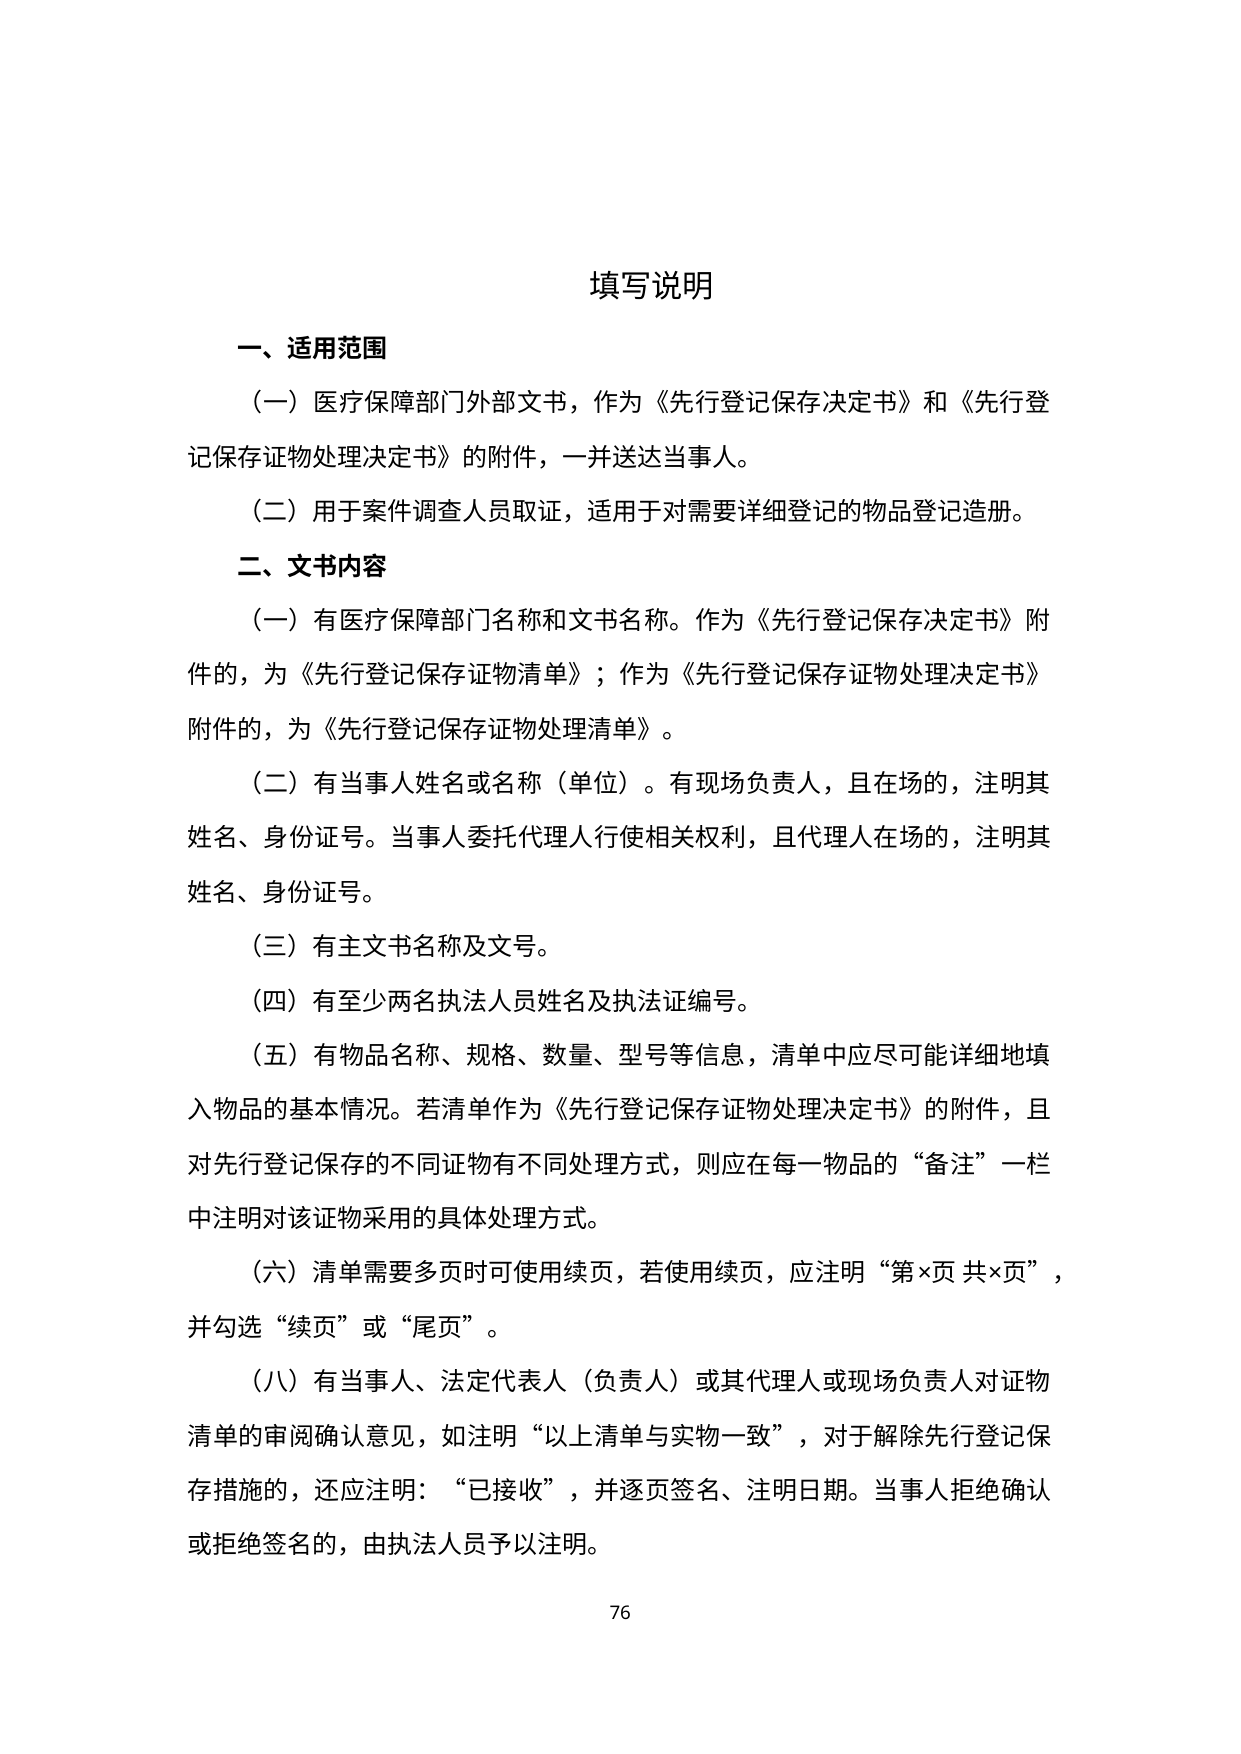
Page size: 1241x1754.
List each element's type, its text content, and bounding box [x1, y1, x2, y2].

text （二）有当事人姓名或名称（单位）。有现场负责人，且在场的，注明其姓名、身份证号。当事人委托代理人行使相关权利，且代理人在场的，注明其姓名、身份证号。 [187, 763, 1053, 908]
text （三）有主文书名称及文号。 [187, 927, 1053, 963]
text （五）有物品名称、规格、数量、型号等信息，清单中应尽可能详细地填入物品的基本情况。若清单作为《先行登记保存证物处理决定书》的附件，且对先行登记保存的不同证物有不同处理方式，则应在每一物品的“备注”一栏中注明对该证物采用的具体处理方式。 [187, 1035, 1053, 1235]
text （八）有当事人、法定代表人（负责人）或其代理人或现场负责人对证物清单的审阅确认意见，如注明“以上清单与实物一致”，对于解除先行登记保存措施的，还应注明：“已接收”，并逐页签名、注明日期。当事人拒绝确认或拒绝签名的，由执法人员予以注明。 [187, 1362, 1053, 1561]
text 一、适用范围 [187, 328, 1053, 365]
text 二、文书内容 [187, 546, 1053, 582]
text （一）有医疗保障部门名称和文书名称。作为《先行登记保存决定书》附件的，为《先行登记保存证物清单》；作为《先行登记保存证物处理决定书》附件的，为《先行登记保存证物处理清单》。 [187, 600, 1053, 745]
text （六）清单需要多页时可使用续页，若使用续页，应注明“第×页 共×页”，并勾选“续页”或“尾页”。 [187, 1253, 1053, 1343]
text 填写说明 [187, 261, 1053, 306]
text （一）医疗保障部门外部文书，作为《先行登记保存决定书》和《先行登记保存证物处理决定书》的附件，一并送达当事人。 [187, 383, 1053, 473]
text （二）用于案件调查人员取证，适用于对需要详细登记的物品登记造册。 [187, 492, 1053, 528]
text （四）有至少两名执法人员姓名及执法证编号。 [187, 981, 1053, 1017]
